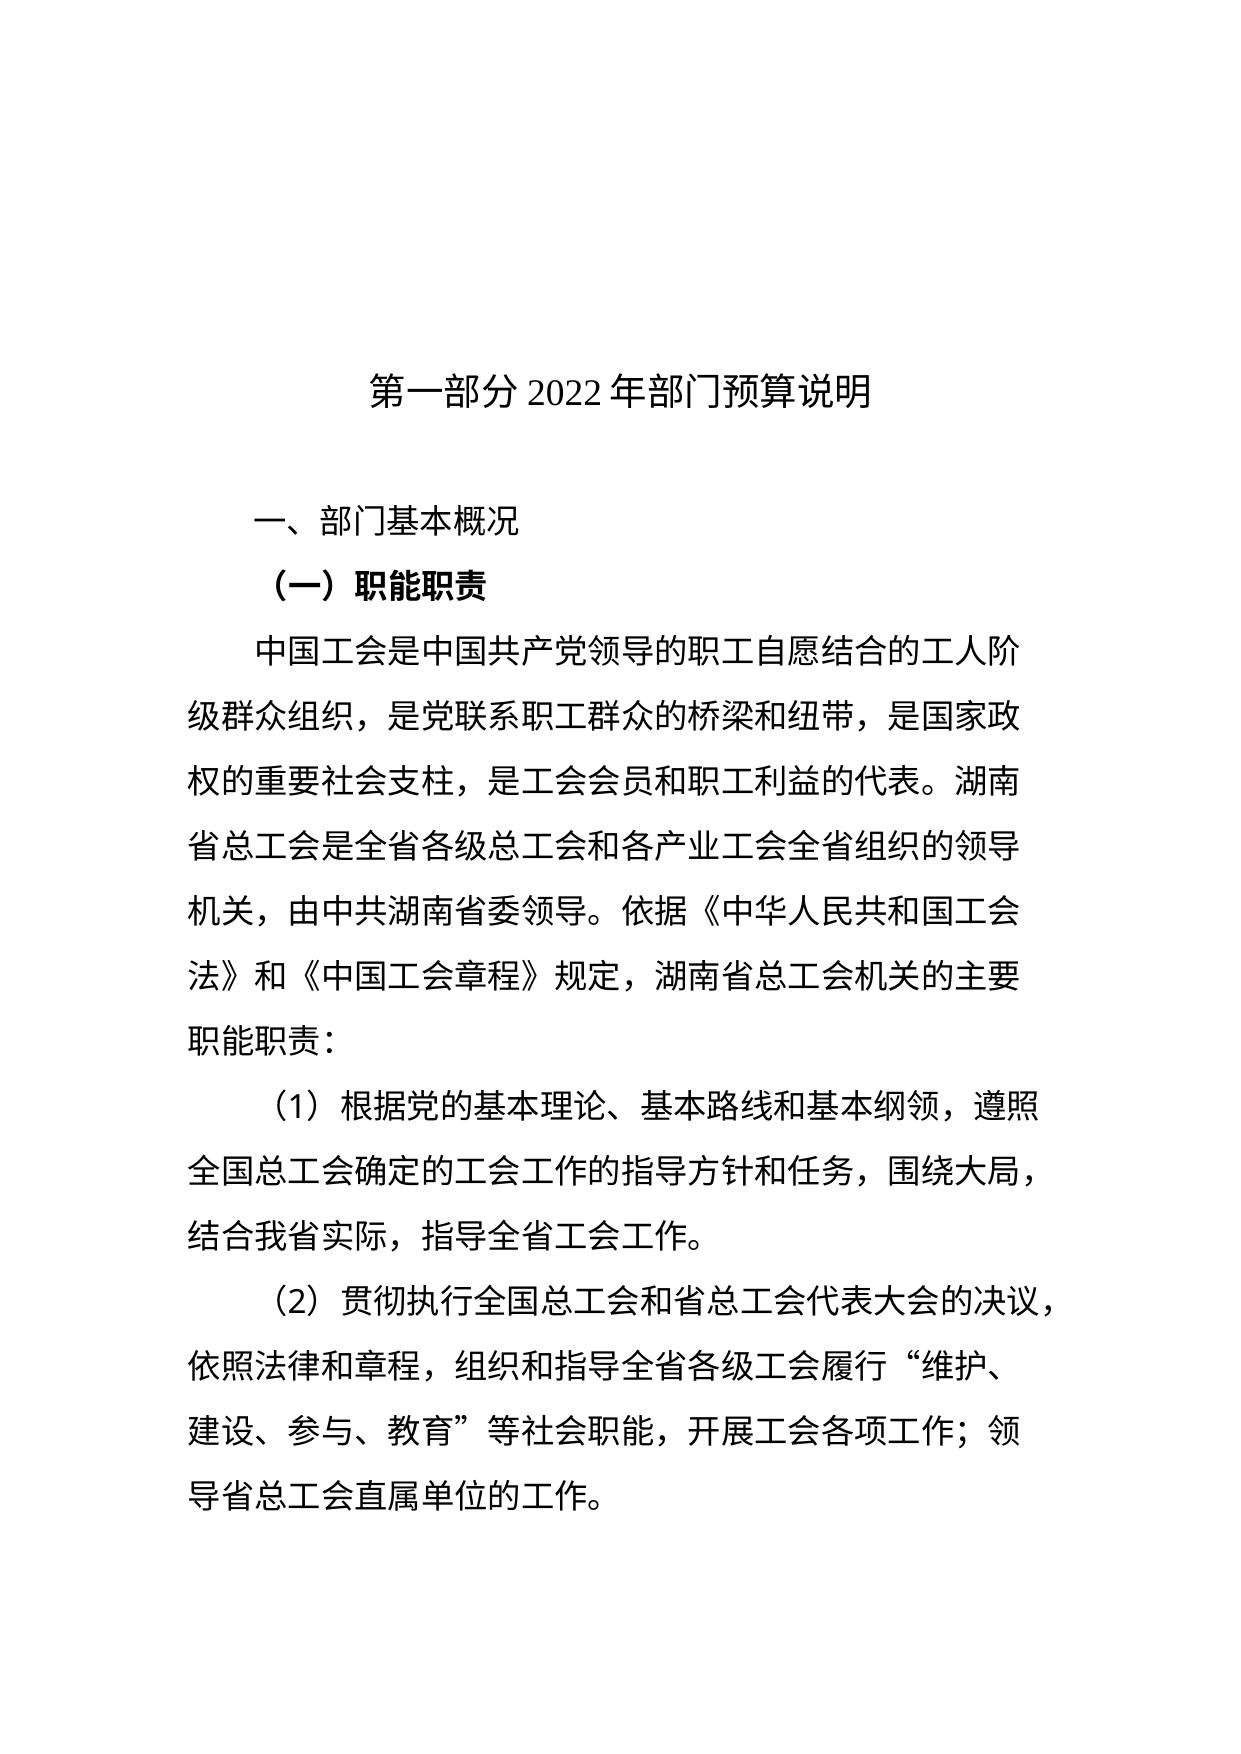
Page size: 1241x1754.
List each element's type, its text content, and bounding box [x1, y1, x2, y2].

text （2）贯彻执行全国总工会和省总工会代表大会的决议，依照法律和章程，组织和指导全省各级工会履行“维护、建设、参与、教育”等社会职能，开展工会各项工作；领导省总工会直属单位的工作。 [187, 1267, 1053, 1527]
text 一、部门基本概况 [187, 487, 1053, 552]
text （1）根据党的基本理论、基本路线和基本纲领，遵照全国总工会确定的工会工作的指导方针和任务，围绕大局，结合我省实际，指导全省工会工作。 [187, 1072, 1053, 1267]
text 第一部分 2022年部门预算说明 [187, 357, 1053, 422]
text （一）职能职责 [187, 552, 1053, 617]
text 中国工会是中国共产党领导的职工自愿结合的工人阶级群众组织，是党联系职工群众的桥梁和纽带，是国家政权的重要社会支柱，是工会会员和职工利益的代表。湖南省总工会是全省各级总工会和各产业工会全省组织的领导机关，由中共湖南省委领导。依据《中华人民共和国工会法》和《中国工会章程》规定，湖南省总工会机关的主要职能职责： [187, 617, 1053, 1072]
